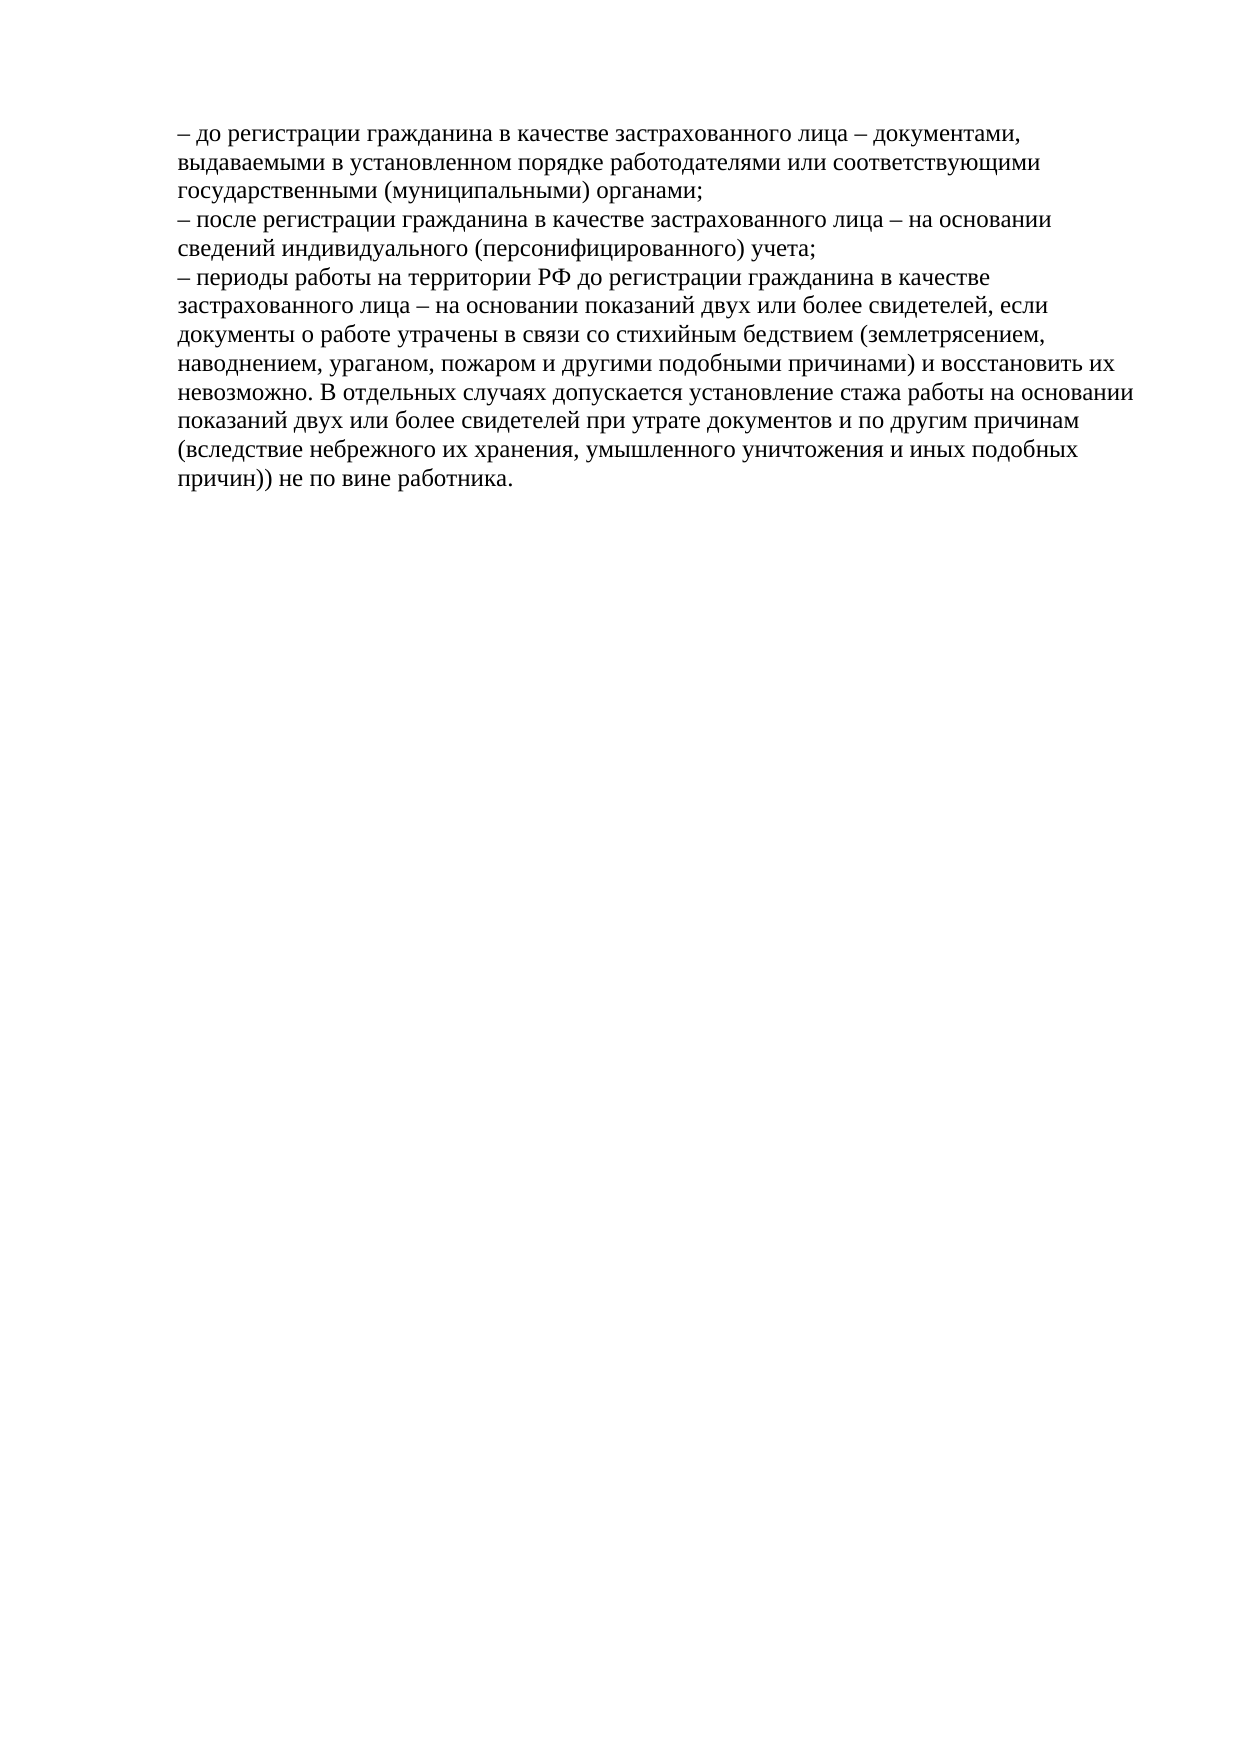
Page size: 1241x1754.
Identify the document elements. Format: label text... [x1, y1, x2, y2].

text – до регистрации гражданина в качестве застрахованного лица – документами, выдаваемыми в установленном порядке работодателями или соответствующими государственными (муниципальными) органами; [177, 118, 1152, 204]
text – периоды работы на территории РФ до регистрации гражданина в качестве застрахованного лица – на основании показаний двух или более свидетелей, если документы о работе утрачены в связи со стихийным бедствием (землетрясением, наводнением, ураганом, пожаром и другими подобными причинами) и восстановить их невозможно. В отдельных случаях допускается установление стажа работы на основании показаний двух или более свидетелей при утрате документов и по другим причинам (вследствие небрежного их хранения, умышленного уничтожения и иных подобных причин)) не по вине работника. [177, 262, 1152, 492]
text – после регистрации гражданина в качестве застрахованного лица – на основании сведений индивидуального (персонифицированного) учета; [177, 204, 1152, 262]
